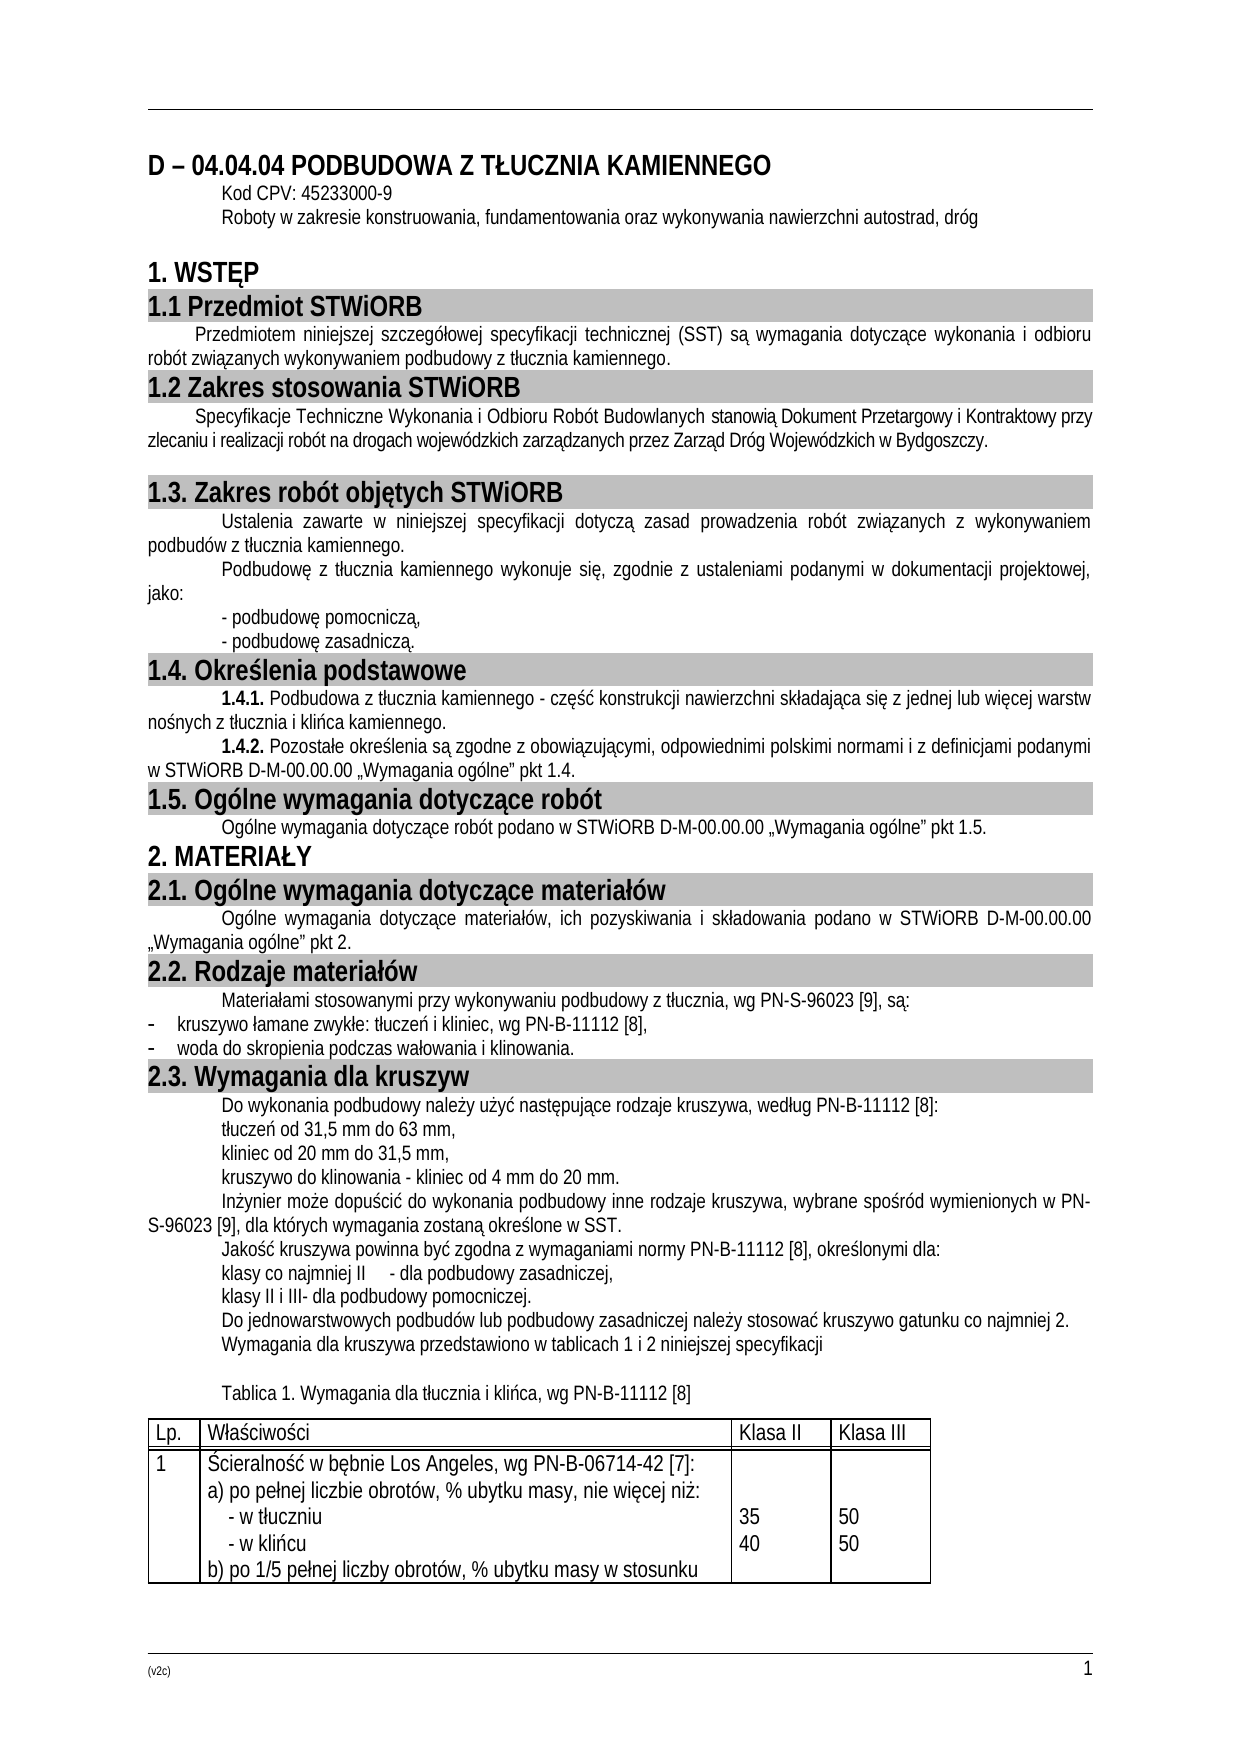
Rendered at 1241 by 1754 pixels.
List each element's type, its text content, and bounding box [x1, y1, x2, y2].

subtitle 1. wstęp [148, 255, 1093, 289]
text kruszywo do klinowania - kliniec od 4 mm do 20 mm. [148, 1165, 1093, 1189]
table_header Klasa III [832, 1420, 930, 1446]
text Ustalenia zawarte w niniejszej specyfikacji dotyczą zasad prowadzenia robót związanych z wykonywaniem podbudów z tłucznia kamiennego. [148, 509, 1093, 557]
list woda do skropienia podczas wałowania i klinowania. [148, 1035, 1093, 1059]
table_cell 1 [149, 1451, 199, 1582]
text kliniec od 20 mm do 31,5 mm, [148, 1141, 1093, 1165]
text Podbudowę z tłucznia kamiennego wykonuje się, zgodnie z ustaleniami podanymi w dokumentacji projektowej, jako: [148, 557, 1093, 605]
text - podbudowę zasadniczą. [148, 629, 1093, 653]
subtitle 1.4. Określenia podstawowe [148, 653, 1093, 686]
text 1.4.1. Podbudowa z tłucznia kamiennego - część konstrukcji nawierzchni składająca się z jednej lub więcej warstw nośnych z tłucznia i klińca kamiennego. [148, 686, 1093, 734]
text Przedmiotem niniejszej szczegółowej specyfikacji technicznej (SST) są wymagania dotyczące wykonania i odbioru robót związanych wykonywaniem podbudowy z tłucznia kamiennego. [148, 322, 1093, 370]
table_cell 35 40 30 [732, 1451, 830, 1582]
text Wymagania dla kruszywa przedstawiono w tablicach 1 i 2 niniejszej specyfikacji [148, 1332, 1093, 1356]
list kruszywo łamane zwykłe: tłuczeń i kliniec, wg PN-B-11112 [8], [148, 1011, 1093, 1035]
subtitle 1.1 Przedmiot STWiORB [148, 289, 1093, 322]
text Roboty w zakresie konstruowania, fundamentowania oraz wykonywania nawierzchni autostrad, dróg [148, 205, 1093, 229]
table_header Klasa II [732, 1420, 830, 1446]
subtitle 2.1. Ogólne wymagania dotyczące materiałów [148, 873, 1093, 906]
text Specyfikacje Techniczne Wykonania i Odbioru Robót Budowlanych stanowią Dokument Przetargowy i Kontraktowy przy zlecaniu i realizacji robót na drogach wojewódzkich zarządzanych przez Zarząd Dróg Wojewódzkich w Bydgoszczy. [148, 403, 1093, 451]
text klasy II i III- dla podbudowy pomocniczej. [148, 1284, 1093, 1308]
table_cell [201, 1451, 731, 1582]
text Do jednowarstwowych podbudów lub podbudowy zasadniczej należy stosować kruszywo gatunku co najmniej 2. [148, 1308, 1093, 1332]
text Materiałami stosowanymi przy wykonywaniu podbudowy z tłucznia, wg PN-S-96023 [9], są: [148, 987, 1093, 1011]
subtitle 2.3. Wymagania dla kruszyw [148, 1059, 1093, 1093]
table_cell 50 50 35 [832, 1451, 930, 1582]
subtitle 1.3. Zakres robót objętych STWiORB [148, 475, 1093, 509]
text Inżynier może dopuścić do wykonania podbudowy inne rodzaje kruszywa, wybrane spośród wymienionych w PN-S-96023 [9], dla których wymagania zostaną określone w SST. [148, 1189, 1093, 1237]
text Tablica 1. Wymagania dla tłucznia i klińca, wg PN-B-11112 [8] [148, 1381, 1093, 1405]
subtitle 2. materiały [148, 839, 1093, 873]
text tłuczeń od 31,5 mm do 63 mm, [148, 1117, 1093, 1141]
text 1.4.2. Pozostałe określenia są zgodne z obowiązującymi, odpowiednimi polskimi normami i z definicjami podanymi w STWiORB D-M-00.00.00 „Wymagania ogólne” pkt 1.4. [148, 734, 1093, 782]
text Ogólne wymagania dotyczące materiałów, ich pozyskiwania i składowania podano w STWiORB D-M-00.00.00 „Wymagania ogólne” pkt 2. [148, 906, 1093, 954]
text D – 04.04.04 PODBUDOWA Z TŁUCZNIA KAMIENNEGO [148, 148, 1093, 181]
text Do wykonania podbudowy należy użyć następujące rodzaje kruszywa, według PN-B-11112 [8]: [148, 1093, 1093, 1117]
table_header Lp. [149, 1420, 199, 1446]
subtitle 2.2. Rodzaje materiałów [148, 954, 1093, 987]
subtitle 1.5. Ogólne wymagania dotyczące robót [148, 782, 1093, 815]
text Ogólne wymagania dotyczące robót podano w STWiORB D-M-00.00.00 „Wymagania ogólne” pkt 1.5. [148, 815, 1093, 839]
text Kod CPV: 45233000-9 [148, 181, 1093, 205]
text - podbudowę pomocniczą, [148, 605, 1093, 629]
subtitle 1.2 Zakres stosowania STWiORB [148, 370, 1093, 403]
text Jakość kruszywa powinna być zgodna z wymaganiami normy PN-B-11112 [8], określonymi dla: [148, 1237, 1093, 1261]
table_header Właściwości [201, 1420, 731, 1446]
text klasy co najmniej II - dla podbudowy zasadniczej, [148, 1261, 1093, 1284]
